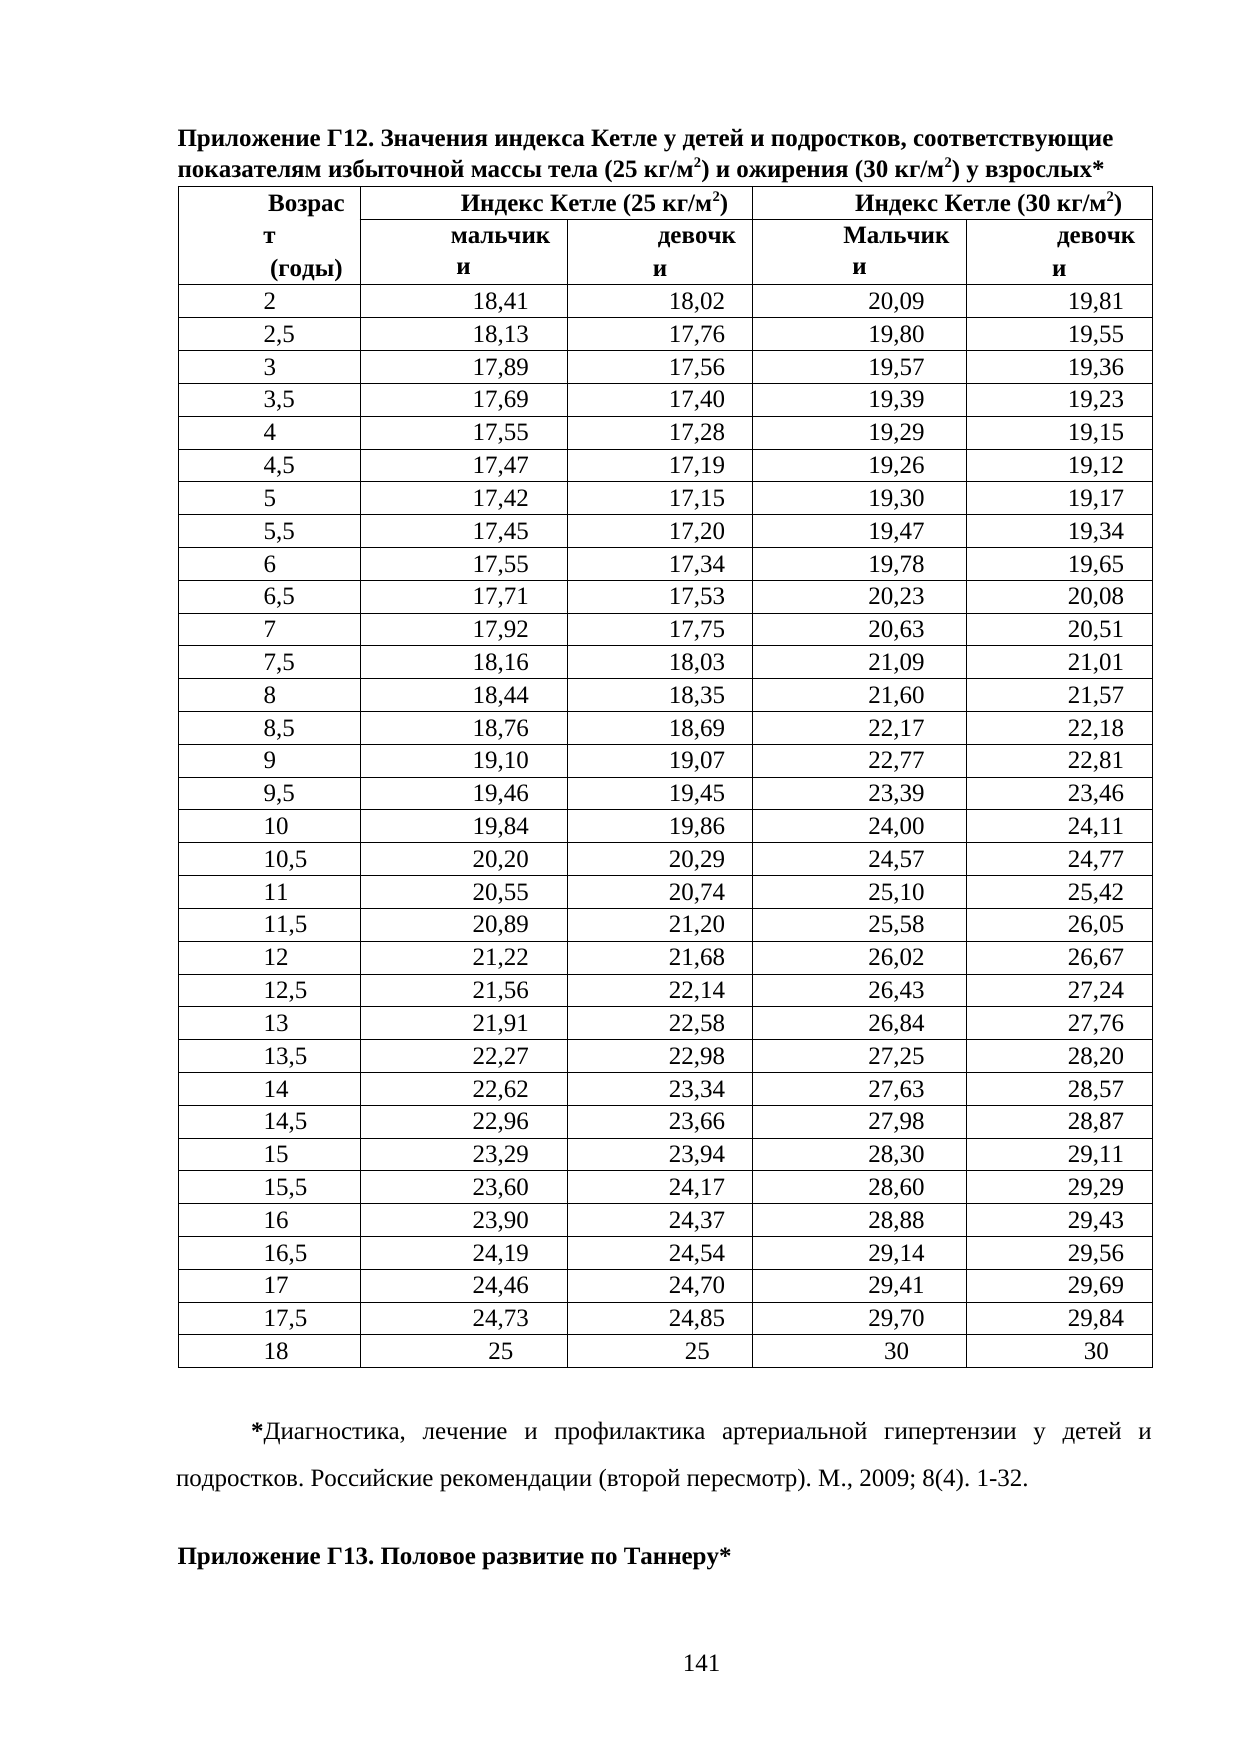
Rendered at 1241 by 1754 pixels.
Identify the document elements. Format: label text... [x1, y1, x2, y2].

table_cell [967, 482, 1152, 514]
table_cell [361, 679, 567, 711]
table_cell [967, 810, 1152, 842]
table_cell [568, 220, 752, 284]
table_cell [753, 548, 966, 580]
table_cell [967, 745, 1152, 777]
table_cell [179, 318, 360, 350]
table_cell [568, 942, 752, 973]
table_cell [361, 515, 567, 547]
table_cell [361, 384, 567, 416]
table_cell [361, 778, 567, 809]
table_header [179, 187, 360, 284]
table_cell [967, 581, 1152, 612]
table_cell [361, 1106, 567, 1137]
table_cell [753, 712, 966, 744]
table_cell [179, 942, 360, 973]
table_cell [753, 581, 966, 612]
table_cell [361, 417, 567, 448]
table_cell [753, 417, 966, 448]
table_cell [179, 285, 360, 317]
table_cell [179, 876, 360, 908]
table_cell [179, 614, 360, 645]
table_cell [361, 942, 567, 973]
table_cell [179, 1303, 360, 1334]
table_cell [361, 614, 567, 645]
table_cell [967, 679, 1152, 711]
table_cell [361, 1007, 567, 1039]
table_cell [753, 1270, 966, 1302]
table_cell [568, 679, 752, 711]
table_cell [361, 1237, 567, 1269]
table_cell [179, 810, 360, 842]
subtitle показателям избыточной массы тела (25 кг/м2) и ожирения (30 кг/м2) у взрослых* [177, 154, 1153, 183]
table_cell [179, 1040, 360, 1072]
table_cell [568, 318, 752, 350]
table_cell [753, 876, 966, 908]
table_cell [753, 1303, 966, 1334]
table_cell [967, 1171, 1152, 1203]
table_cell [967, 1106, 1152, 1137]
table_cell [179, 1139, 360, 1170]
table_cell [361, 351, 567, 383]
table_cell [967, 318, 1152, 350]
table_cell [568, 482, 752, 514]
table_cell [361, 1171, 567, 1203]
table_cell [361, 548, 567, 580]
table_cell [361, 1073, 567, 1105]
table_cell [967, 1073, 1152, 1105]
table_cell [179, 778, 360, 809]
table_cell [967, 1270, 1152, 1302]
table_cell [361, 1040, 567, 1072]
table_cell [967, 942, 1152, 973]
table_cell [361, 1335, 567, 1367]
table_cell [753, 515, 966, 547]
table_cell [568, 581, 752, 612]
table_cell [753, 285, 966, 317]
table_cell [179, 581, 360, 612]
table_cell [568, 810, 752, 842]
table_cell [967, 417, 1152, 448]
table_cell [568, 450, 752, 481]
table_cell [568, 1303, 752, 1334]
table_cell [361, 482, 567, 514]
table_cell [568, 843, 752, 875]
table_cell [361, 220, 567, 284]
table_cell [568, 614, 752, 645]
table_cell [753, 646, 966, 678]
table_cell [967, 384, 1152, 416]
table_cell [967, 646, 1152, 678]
text *Диагностика, лечение и профилактика артериальной гипертензии у детей и подростков. Российские рекомендации (второй пересмотр). М., 2009; 8(4). 1-32. [176, 1416, 1152, 1491]
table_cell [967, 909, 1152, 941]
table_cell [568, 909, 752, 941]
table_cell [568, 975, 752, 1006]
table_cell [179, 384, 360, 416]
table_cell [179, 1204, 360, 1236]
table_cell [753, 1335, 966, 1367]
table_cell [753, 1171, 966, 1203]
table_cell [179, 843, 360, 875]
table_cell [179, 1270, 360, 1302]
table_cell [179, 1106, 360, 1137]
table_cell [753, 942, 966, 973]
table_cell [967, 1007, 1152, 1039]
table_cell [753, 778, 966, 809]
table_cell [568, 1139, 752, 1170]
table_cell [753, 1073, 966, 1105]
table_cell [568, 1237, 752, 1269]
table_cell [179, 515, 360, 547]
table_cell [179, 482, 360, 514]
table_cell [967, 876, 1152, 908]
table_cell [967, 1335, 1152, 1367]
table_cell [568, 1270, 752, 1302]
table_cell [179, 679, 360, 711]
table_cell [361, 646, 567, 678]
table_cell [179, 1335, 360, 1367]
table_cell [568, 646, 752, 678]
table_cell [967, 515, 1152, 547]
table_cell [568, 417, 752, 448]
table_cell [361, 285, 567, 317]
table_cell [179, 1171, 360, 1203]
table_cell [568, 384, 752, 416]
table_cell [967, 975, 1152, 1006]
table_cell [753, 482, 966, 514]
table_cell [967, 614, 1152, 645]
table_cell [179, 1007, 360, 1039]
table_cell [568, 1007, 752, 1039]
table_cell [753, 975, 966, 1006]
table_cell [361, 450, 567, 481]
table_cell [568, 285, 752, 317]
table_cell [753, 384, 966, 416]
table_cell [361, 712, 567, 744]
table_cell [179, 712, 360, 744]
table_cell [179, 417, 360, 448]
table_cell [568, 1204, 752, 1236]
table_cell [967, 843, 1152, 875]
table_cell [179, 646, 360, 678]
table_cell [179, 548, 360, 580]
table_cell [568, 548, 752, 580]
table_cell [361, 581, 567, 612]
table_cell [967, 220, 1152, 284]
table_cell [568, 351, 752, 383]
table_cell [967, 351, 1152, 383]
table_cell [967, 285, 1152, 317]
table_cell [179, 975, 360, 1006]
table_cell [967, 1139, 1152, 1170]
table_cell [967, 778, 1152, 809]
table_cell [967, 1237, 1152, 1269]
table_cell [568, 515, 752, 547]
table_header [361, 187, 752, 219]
subtitle Приложение Г13. Половое развитие по Таннеру* [177, 1541, 1153, 1570]
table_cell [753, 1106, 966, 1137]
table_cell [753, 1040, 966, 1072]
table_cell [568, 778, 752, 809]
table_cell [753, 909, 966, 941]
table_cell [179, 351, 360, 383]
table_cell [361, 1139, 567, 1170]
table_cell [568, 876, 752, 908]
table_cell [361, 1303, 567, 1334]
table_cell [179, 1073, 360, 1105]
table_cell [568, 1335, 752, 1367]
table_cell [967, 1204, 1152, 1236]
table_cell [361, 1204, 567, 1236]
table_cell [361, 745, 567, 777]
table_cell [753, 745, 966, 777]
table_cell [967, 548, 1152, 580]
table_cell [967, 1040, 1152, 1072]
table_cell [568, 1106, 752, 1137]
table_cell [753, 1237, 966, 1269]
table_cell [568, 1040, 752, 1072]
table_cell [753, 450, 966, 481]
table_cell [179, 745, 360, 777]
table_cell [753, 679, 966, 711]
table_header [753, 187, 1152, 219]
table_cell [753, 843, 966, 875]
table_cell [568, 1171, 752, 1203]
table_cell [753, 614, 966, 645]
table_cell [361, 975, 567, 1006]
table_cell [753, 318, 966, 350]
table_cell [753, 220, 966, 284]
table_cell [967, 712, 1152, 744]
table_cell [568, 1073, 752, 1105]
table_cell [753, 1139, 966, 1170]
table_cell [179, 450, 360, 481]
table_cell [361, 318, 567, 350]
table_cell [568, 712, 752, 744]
text Приложение Г12. Значения индекса Кетле у детей и подростков, соответствующие [177, 123, 1153, 151]
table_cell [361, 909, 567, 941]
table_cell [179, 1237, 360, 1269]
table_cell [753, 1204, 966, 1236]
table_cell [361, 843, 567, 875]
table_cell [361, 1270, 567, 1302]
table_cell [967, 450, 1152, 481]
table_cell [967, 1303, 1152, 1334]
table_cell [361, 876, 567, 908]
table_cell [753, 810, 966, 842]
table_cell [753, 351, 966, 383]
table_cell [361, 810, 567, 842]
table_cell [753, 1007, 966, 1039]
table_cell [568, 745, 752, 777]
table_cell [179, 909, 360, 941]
